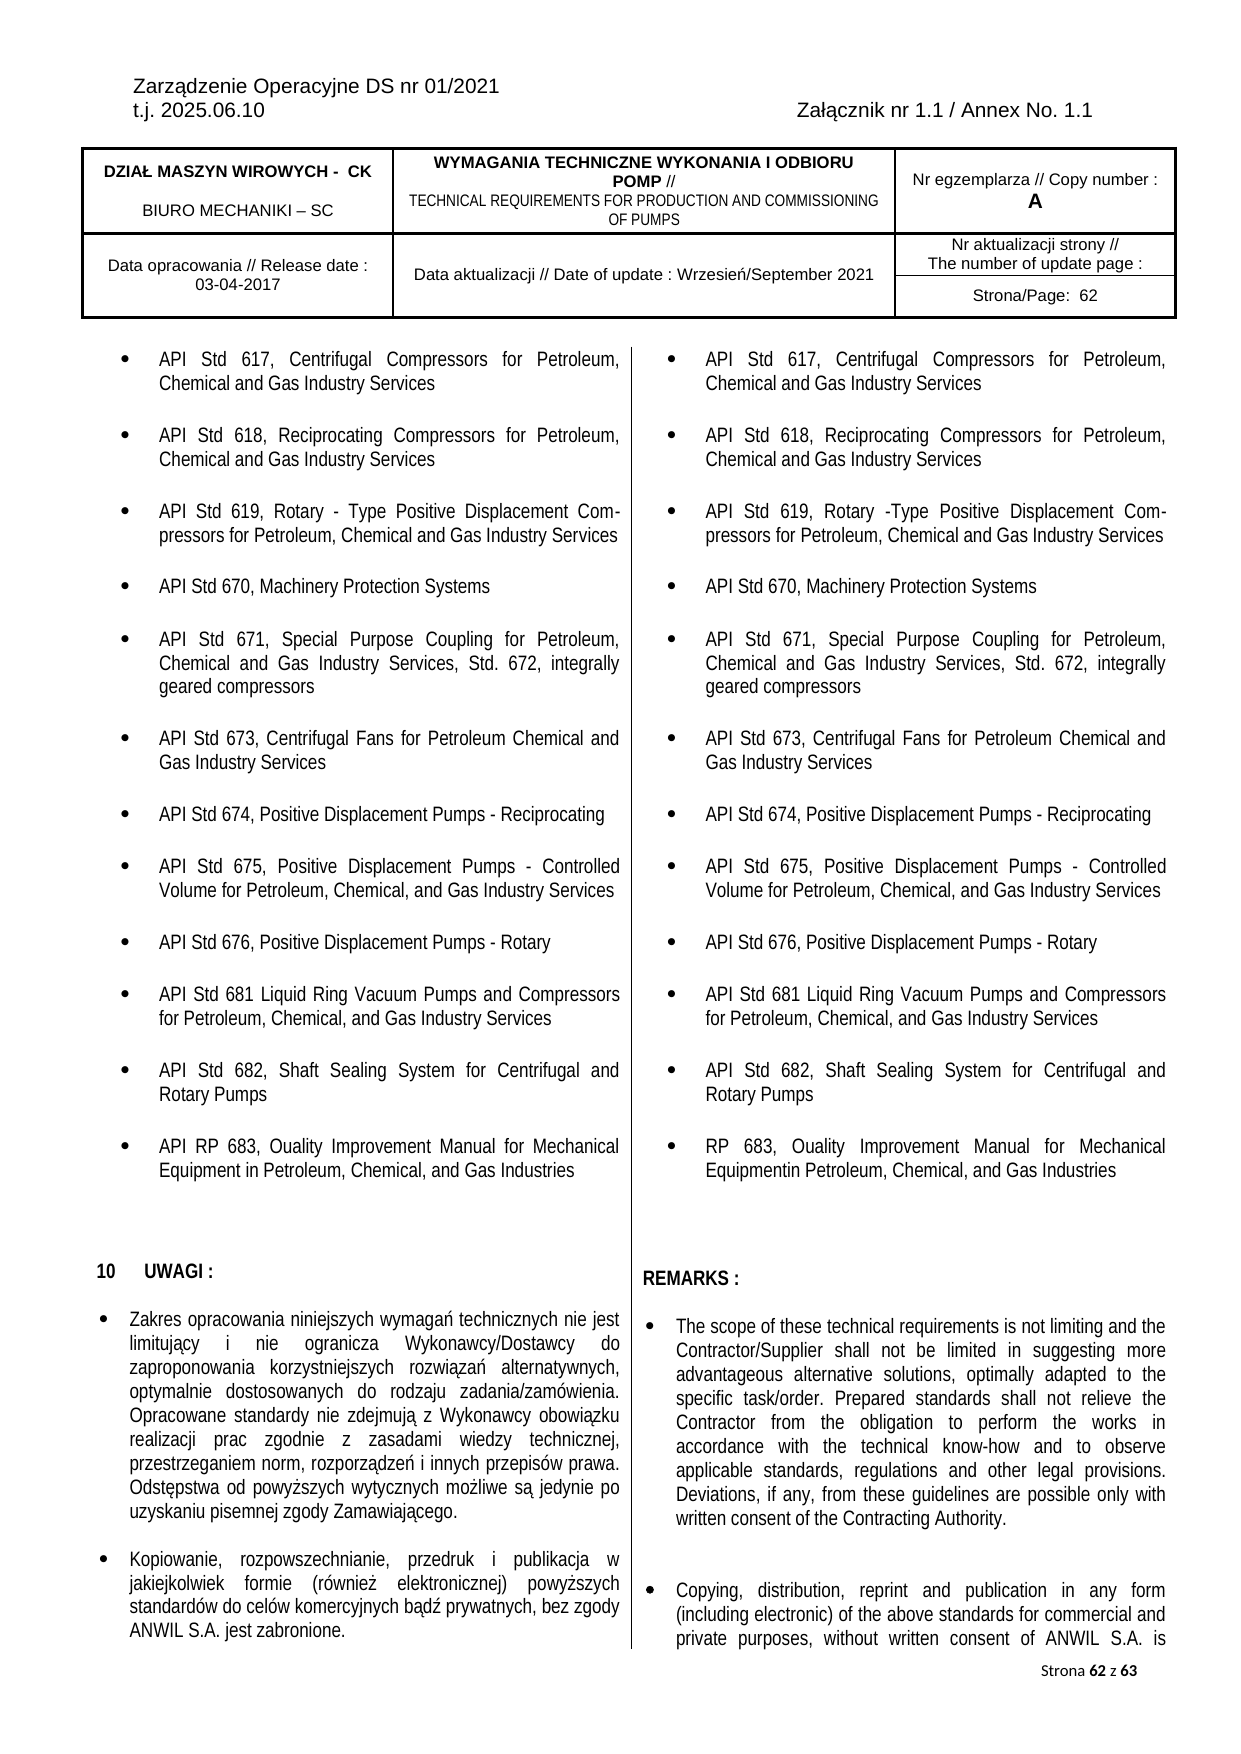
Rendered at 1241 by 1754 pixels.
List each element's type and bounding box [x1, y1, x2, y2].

table_header [85, 347, 631, 1649]
table_header [632, 347, 1178, 1649]
